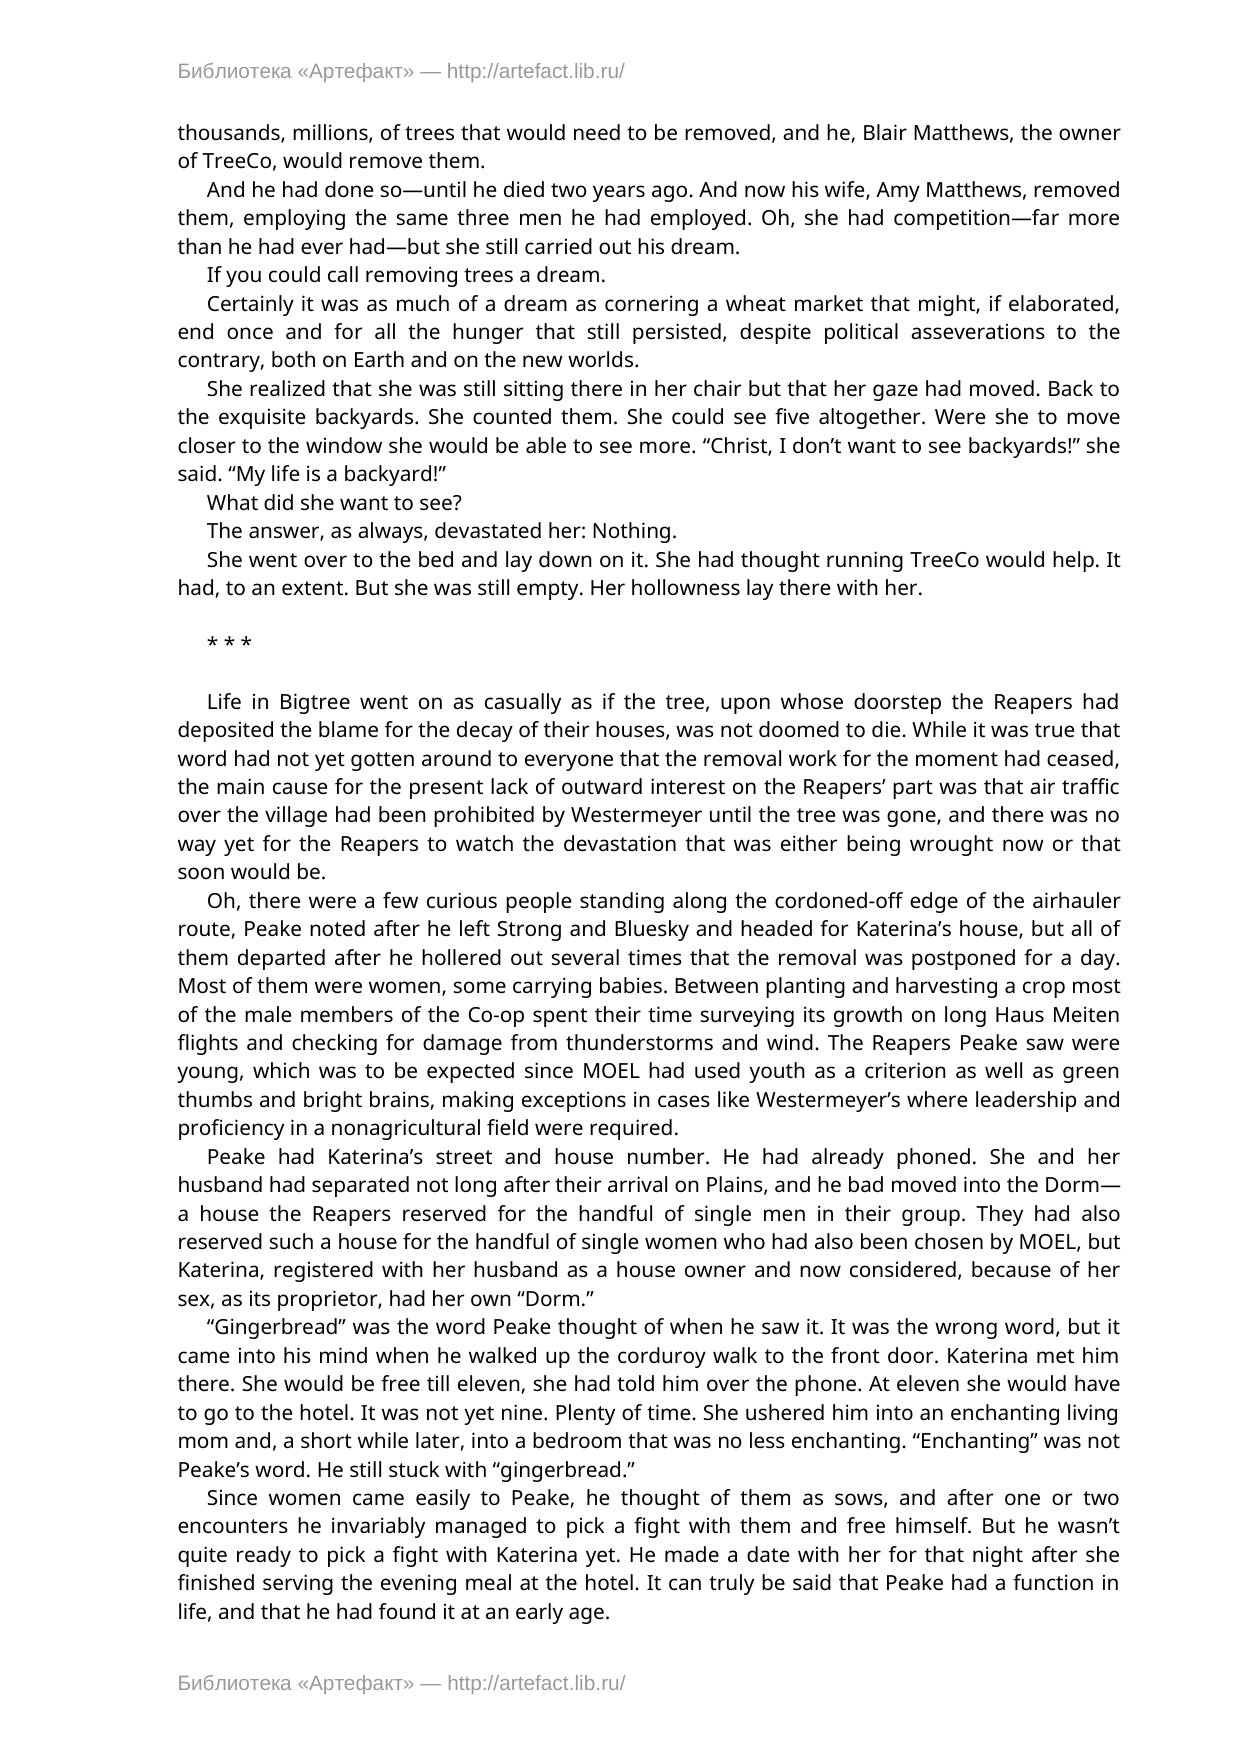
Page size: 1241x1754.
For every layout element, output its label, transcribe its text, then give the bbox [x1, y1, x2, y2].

text Oh, there were a few curious people standing along the cordoned-off edge of the airhauler route, Peake noted after he left Strong and Bluesky and headed for Katerina’s house, but all of them departed after he hollered out several times that the removal was postponed for a day. Most of them were women, some carrying babies. Between planting and harvesting a crop most of the male members of the Co-op spent their time surveying its growth on long Haus Meiten flights and checking for damage from thunderstorms and wind. The Reapers Peake saw were young, which was to be expected since MOEL had used youth as a criterion as well as green thumbs and bright brains, making exceptions in cases like Westermeyer’s where leadership and proficiency in a nonagricultural field were required. [177, 886, 1122, 1142]
text “Gingerbread” was the word Peake thought of when he saw it. It was the wrong word, but it came into his mind when he walked up the corduroy walk to the front door. Katerina met him there. She would be free till eleven, she had told him over the phone. At eleven she would have to go to the hotel. It was not yet nine. Plenty of time. She ushered him into an enchanting living mom and, a short while later, into a bedroom that was no less enchanting. “Enchanting” was not Peake’s word. He still stuck with “gingerbread.” [177, 1312, 1122, 1483]
text She realized that she was still sitting there in her chair but that her gaze had moved. Back to the exquisite backyards. She counted them. She could see five altogether. Were she to move closer to the window she would be able to see more. “Christ, I don’t want to see backyards!” she said. “My life is a backyard!” [177, 374, 1122, 488]
text Peake had Katerina’s street and house number. He had already phoned. She and her husband had separated not long after their arrival on Plains, and he bad moved into the Dorm—a house the Reapers reserved for the handful of single men in their group. They had also reserved such a house for the handful of single women who had also been chosen by MOEL, but Katerina, registered with her husband as a house owner and now considered, because of her sex, as its proprietor, had her own “Dorm.” [177, 1142, 1122, 1312]
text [177, 118, 1122, 175]
text Life in Bigtree went on as casually as if the tree, upon whose doorstep the Reapers had deposited the blame for the decay of their houses, was not doomed to die. While it was true that word had not yet gotten around to everyone that the removal work for the moment had ceased, the main cause for the present lack of outward interest on the Reapers’ part was that air traffic over the village had been prohibited by Westermeyer until the tree was gone, and there was no way yet for the Reapers to watch the devastation that was either being wrought now or that soon would be. [177, 687, 1122, 886]
text * * * [177, 630, 1122, 658]
text And he had done so—until he died two years ago. And now his wife, Amy Matthews, removed them, employing the same three men he had employed. Oh, she had competition—far more than he had ever had—but she still carried out his dream. [177, 175, 1122, 260]
text What did she want to see? [177, 488, 1122, 516]
text If you could call removing trees a dream. [177, 260, 1122, 289]
text Since women came easily to Peake, he thought of them as sows, and after one or two encounters he invariably managed to pick a fight with them and free himself. But he wasn’t quite ready to pick a fight with Katerina yet. He made a date with her for that night after she finished serving the evening meal at the hotel. It can truly be said that Peake had a function in life, and that he had found it at an early age. [177, 1483, 1122, 1625]
text The answer, as always, devastated her: Nothing. [177, 516, 1122, 545]
text Certainly it was as much of a dream as cornering a wheat market that might, if elaborated, end once and for all the hunger that still persisted, despite political asseverations to the contrary, both on Earth and on the new worlds. [177, 289, 1122, 374]
text She went over to the bed and lay down on it. She had thought running TreeCo would help. It had, to an extent. But she was still empty. Her hollowness lay there with her. [177, 545, 1122, 602]
